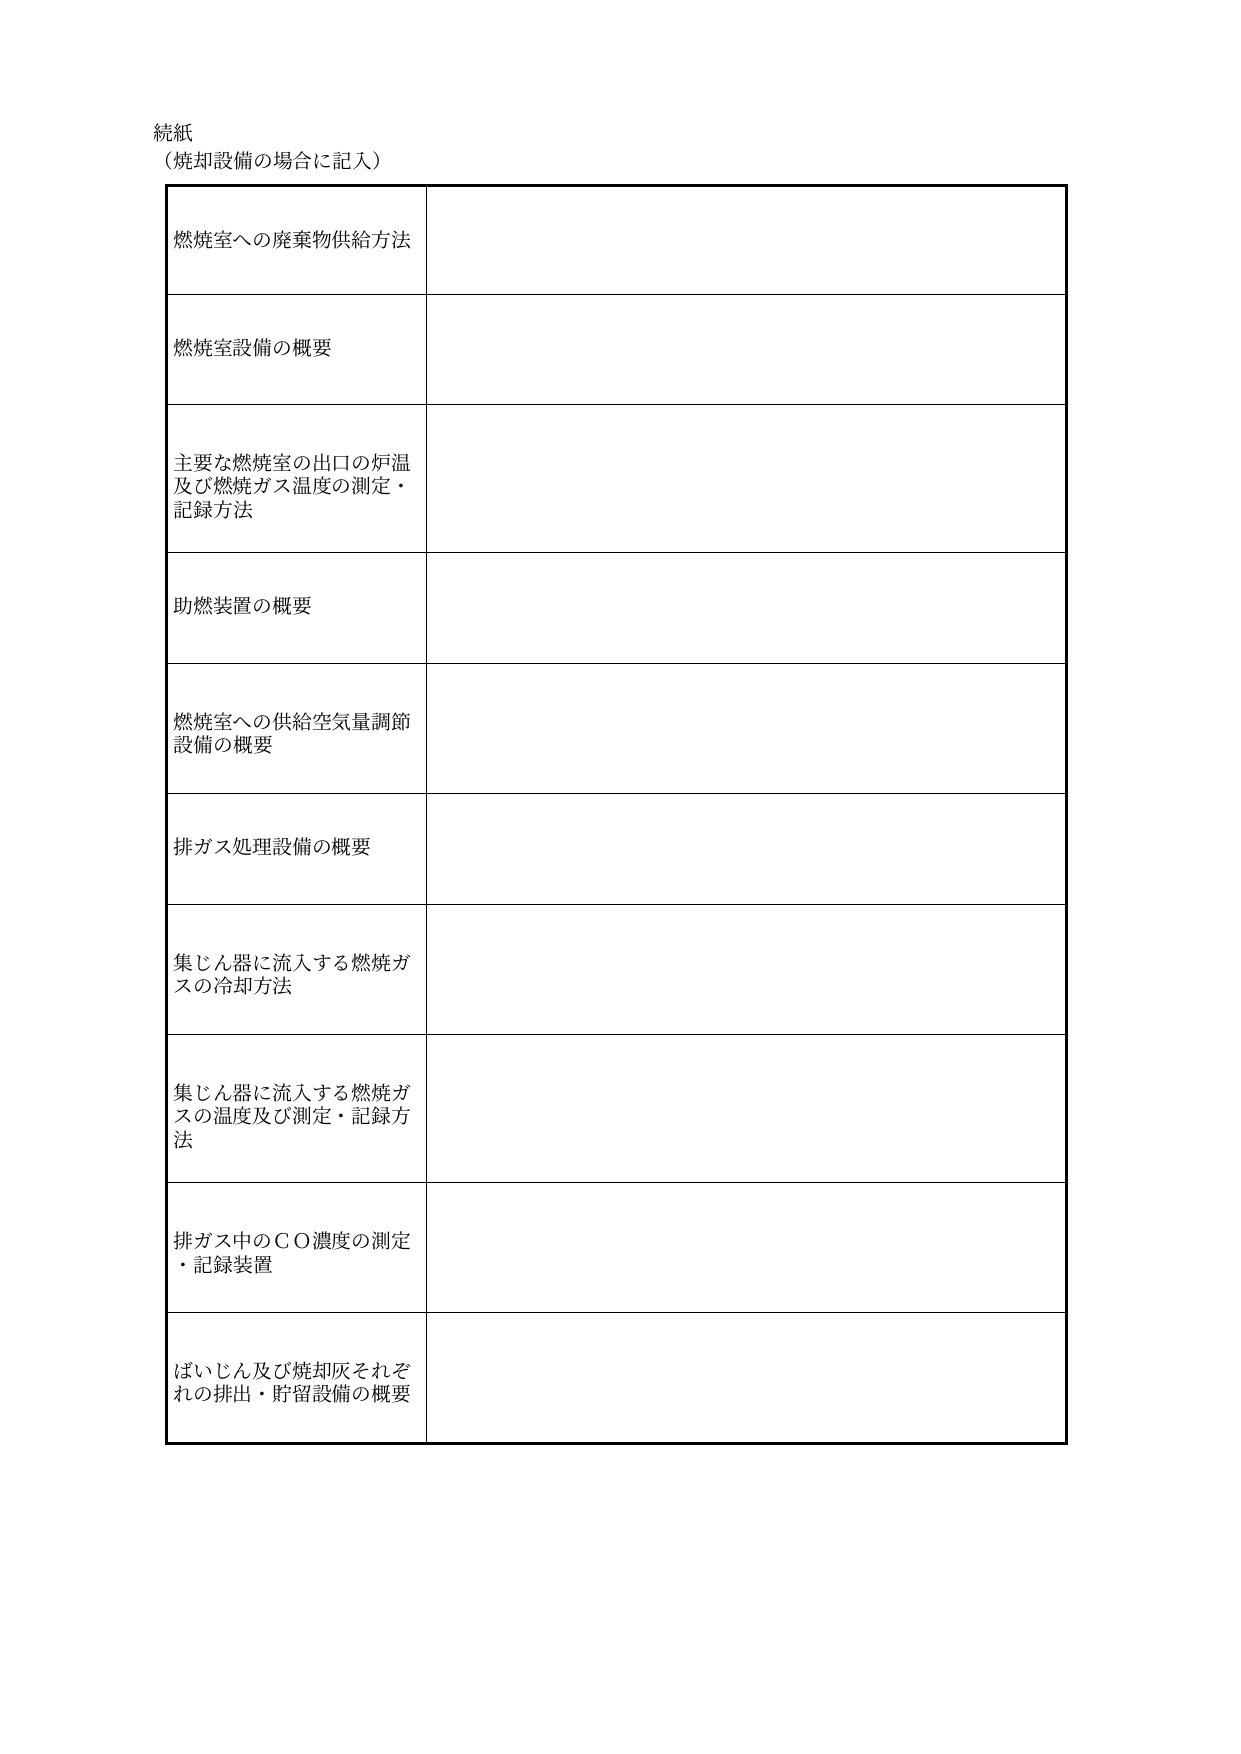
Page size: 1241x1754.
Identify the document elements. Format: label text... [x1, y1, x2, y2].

table_cell [427, 295, 1065, 404]
table_cell 主要な燃焼室の出口の炉温 及び燃焼ガス温度の測定・ 記録方法 [168, 405, 426, 552]
text 続紙 [153, 118, 1087, 146]
table_cell 燃焼室への供給空気量調節 設備の概要 [168, 664, 426, 793]
table_cell [427, 553, 1065, 663]
table_header 燃焼室への廃棄物供給方法 [168, 187, 426, 294]
table_cell [427, 794, 1065, 904]
table_cell ばいじん及び焼却灰それぞ れの排出・貯留設備の概要 [168, 1313, 426, 1442]
table_cell [427, 1313, 1065, 1442]
table_cell 集じん器に流入する燃焼ガ スの冷却方法 [168, 905, 426, 1034]
table_header [427, 187, 1065, 294]
table_cell 燃焼室設備の概要 [168, 295, 426, 404]
table_cell 排ガス処理設備の概要 [168, 794, 426, 904]
table_cell 集じん器に流入する燃焼ガ スの温度及び測定・記録方 法 [168, 1035, 426, 1182]
text （焼却設備の場合に記入） [153, 146, 1087, 174]
table_cell [427, 664, 1065, 793]
table_cell 助燃装置の概要 [168, 553, 426, 663]
table_cell 排ガス中のＣＯ濃度の測定 ・記録装置 [168, 1183, 426, 1312]
table_cell [427, 905, 1065, 1034]
table_cell [427, 1035, 1065, 1182]
table_cell [427, 405, 1065, 552]
table_cell [427, 1183, 1065, 1312]
